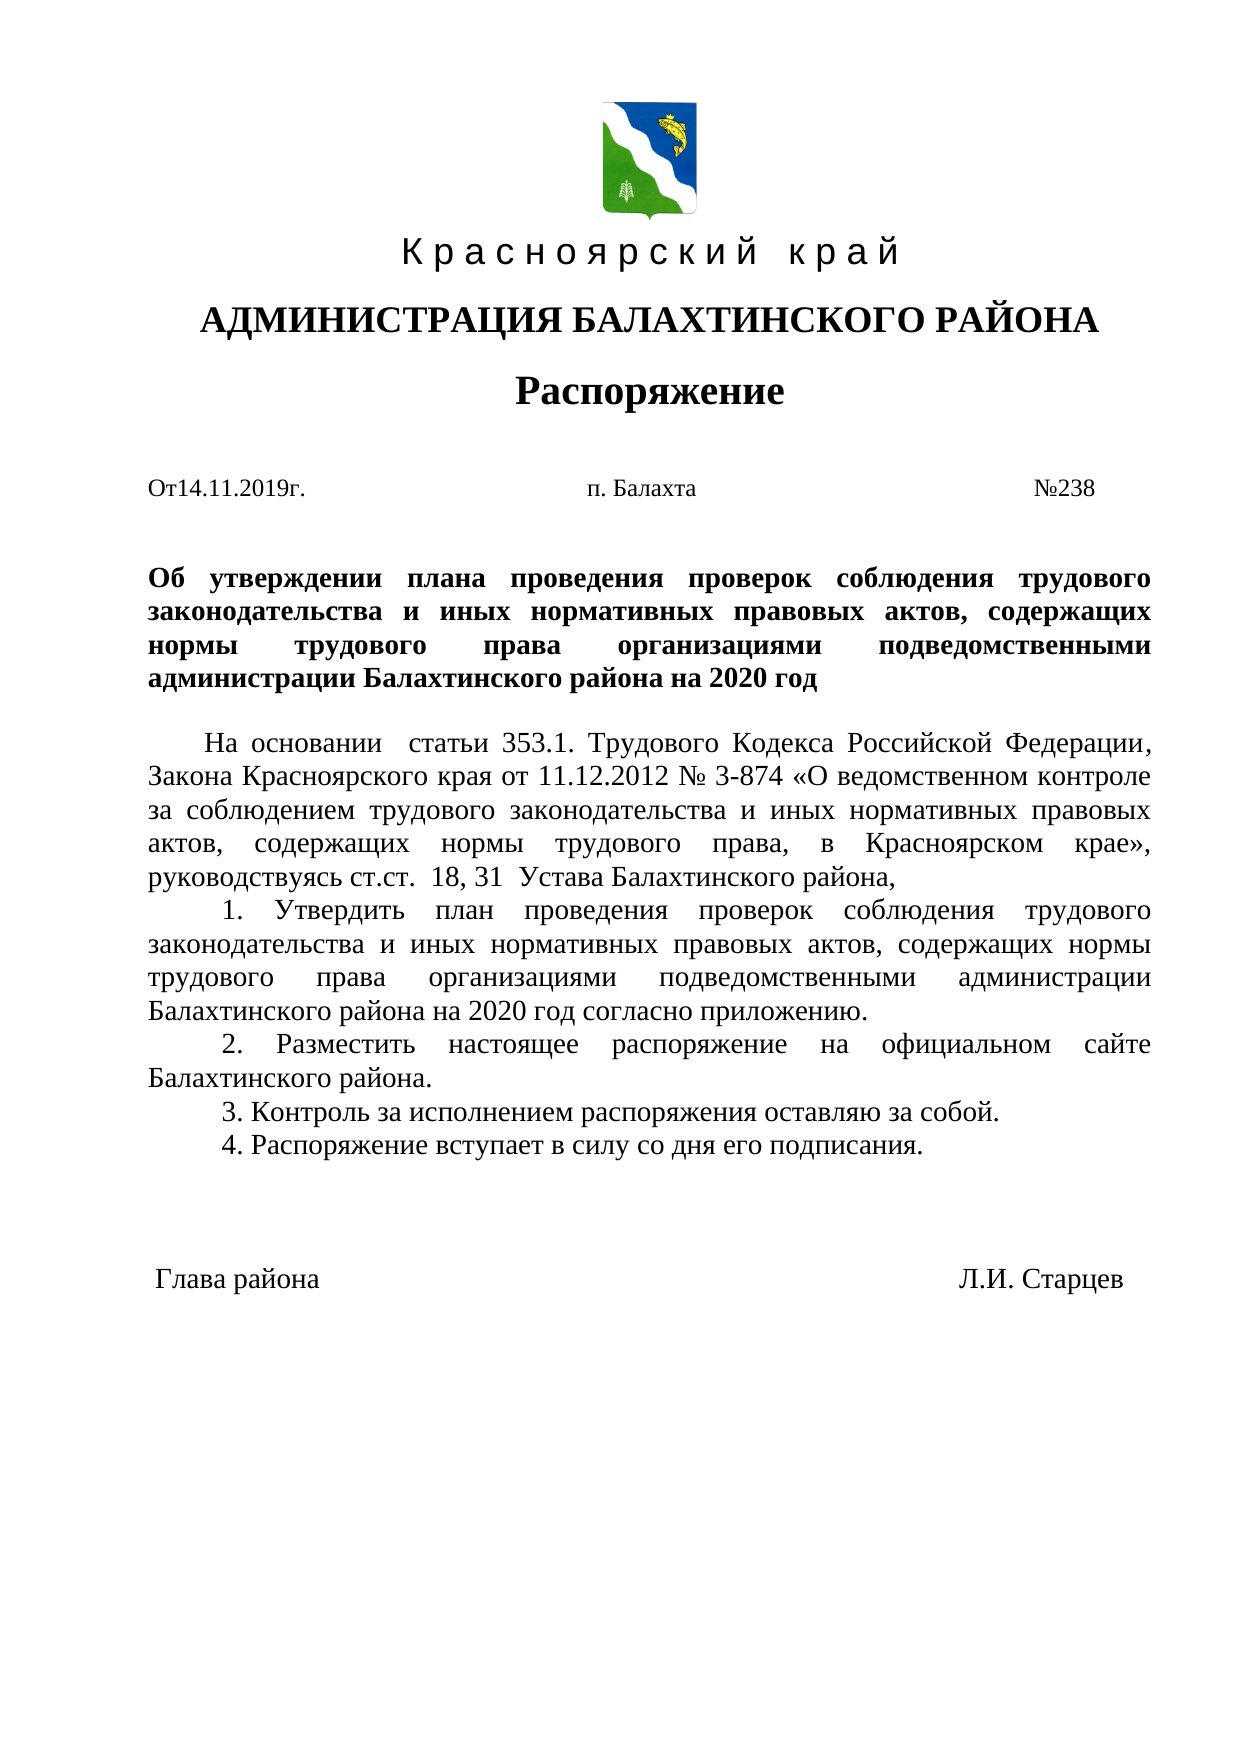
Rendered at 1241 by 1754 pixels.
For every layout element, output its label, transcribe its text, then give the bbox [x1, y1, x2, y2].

text 3. Контроль за исполнением распоряжения оставляю за собой. [148, 1094, 1152, 1127]
text Об утверждении плана проведения проверок соблюдения трудового законодательства и иных нормативных правовых актов, содержащих нормы трудового права организациями подведомственными администрации Балахтинского района на 2020 год [148, 560, 1152, 694]
text Глава района Л.И. Старцев [148, 1261, 1152, 1295]
text 2. Разместить настоящее распоряжение на официальном сайте Балахтинского района. [148, 1027, 1152, 1094]
text От14.11.2019г. п. Балахта №238 [148, 473, 1152, 501]
text 4. Распоряжение вступает в силу со дня его подписания. [148, 1127, 1152, 1161]
title На основании статьи 353.1. Трудового Кодекса Российской Федерации, Закона Красноярского края от 11.12.2012 № 3-874 «О ведомственном контроле за соблюдением трудового законодательства и иных нормативных правовых актов, содержащих нормы трудового права, в Красноярском крае», руководствуясь ст.ст. 18, 31 Устава Балахтинского района, [148, 725, 1152, 892]
picture [602, 102, 697, 223]
subtitle Распоряжение [148, 365, 1152, 413]
subtitle АДМИНИСТРАЦИЯ БАЛАХТИНСКОГО РАЙОНА [148, 297, 1152, 340]
subtitle Красноярский край [148, 229, 1152, 272]
text 1. Утвердить план проведения проверок соблюдения трудового законодательства и иных нормативных правовых актов, содержащих нормы трудового права организациями подведомственными администрации Балахтинского района на 2020 год согласно приложению. [148, 892, 1152, 1027]
